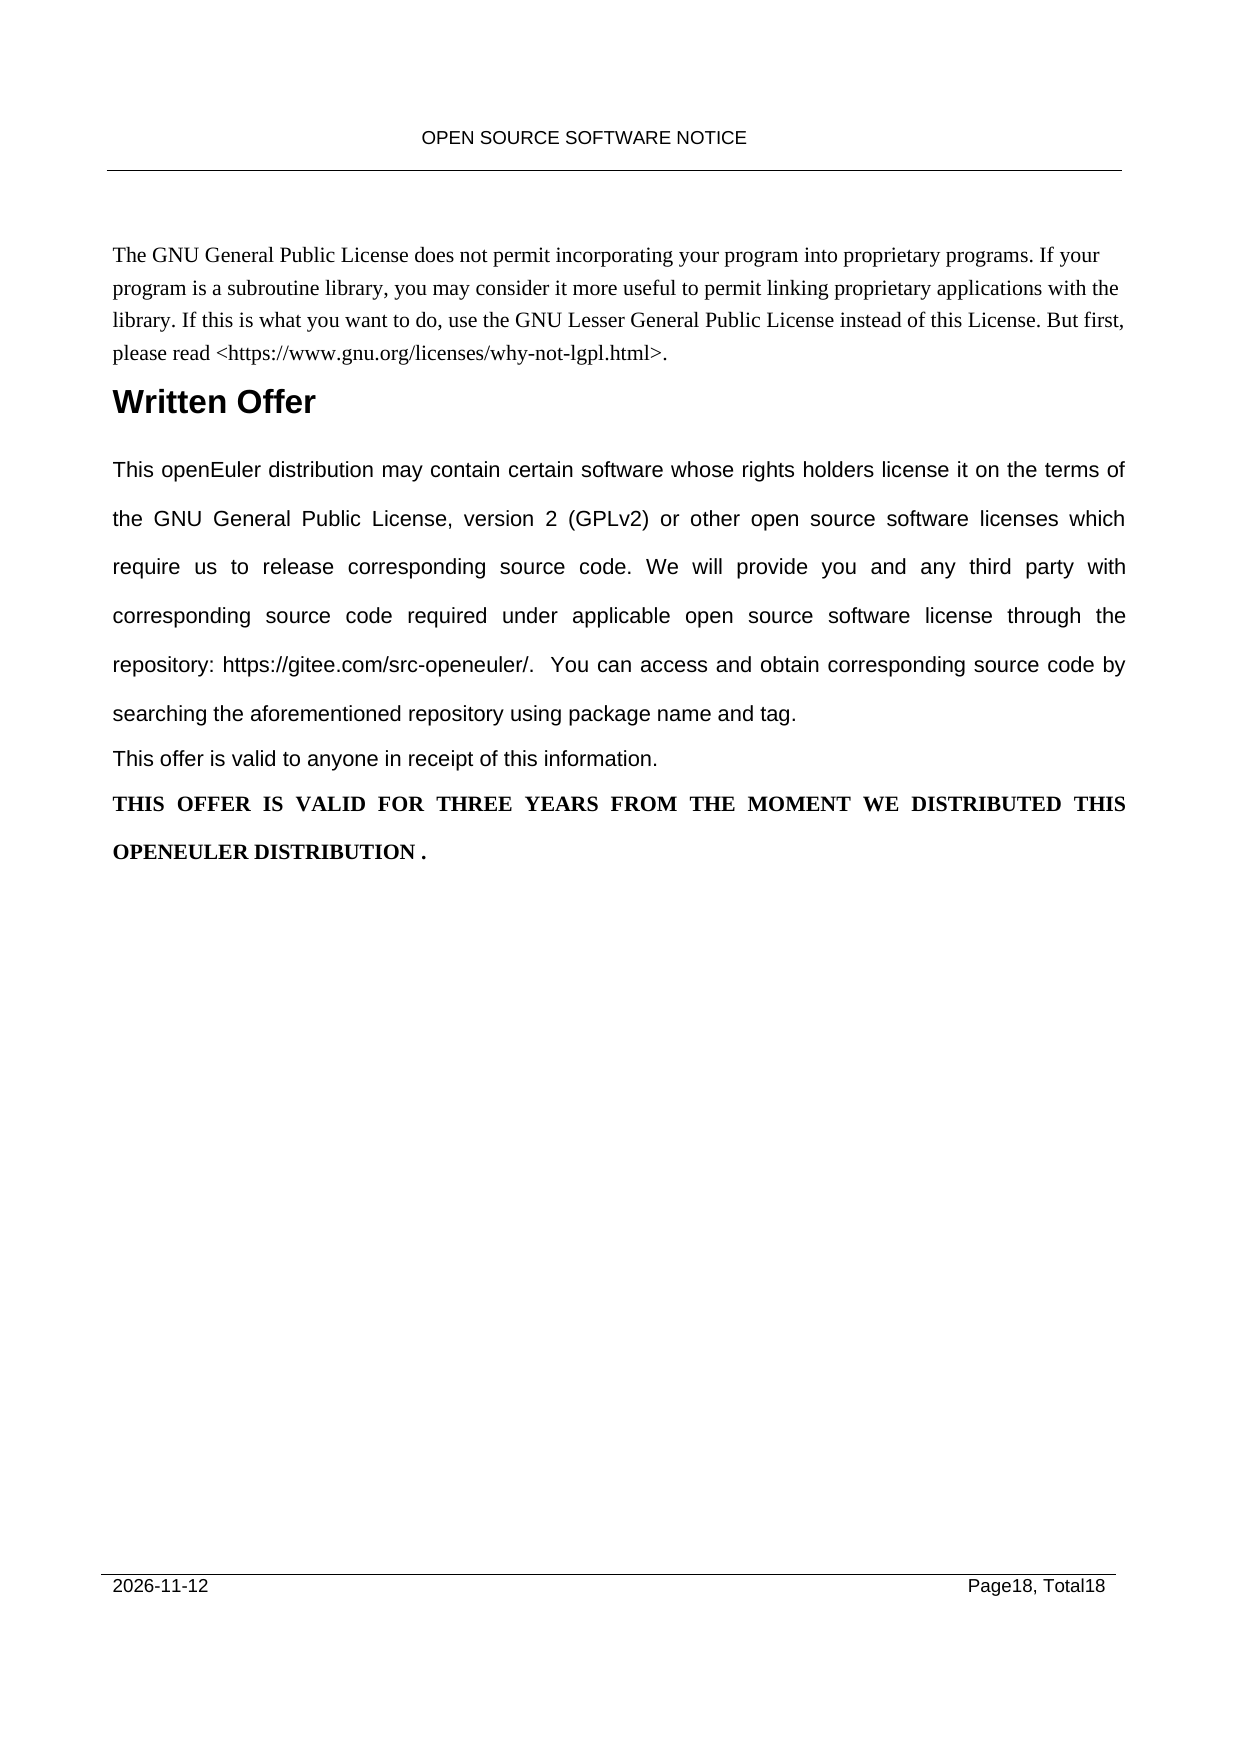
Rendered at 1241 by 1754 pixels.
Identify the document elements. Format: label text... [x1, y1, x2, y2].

text THIS OFFER IS VALID FOR THREE YEARS FROM THE MOMENT WE DISTRIBUTED THIS OPENEULER DISTRIBUTION . [112, 787, 1128, 868]
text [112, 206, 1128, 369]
text This openEuler distribution may contain certain software whose rights holders license it on the terms of the GNU General Public License, version 2 (GPLv2) or other open source software licenses which require us to release corresponding source code. We will provide you and any third party with corresponding source code required under applicable open source software license through the repository: https://gitee.com/src-openeuler/. You can access and obtain corresponding source code by searching the aforementioned repository using package name and tag. [112, 453, 1128, 729]
text This offer is valid to anyone in receipt of this information. [112, 742, 1128, 774]
text Written Offer [112, 369, 1128, 434]
